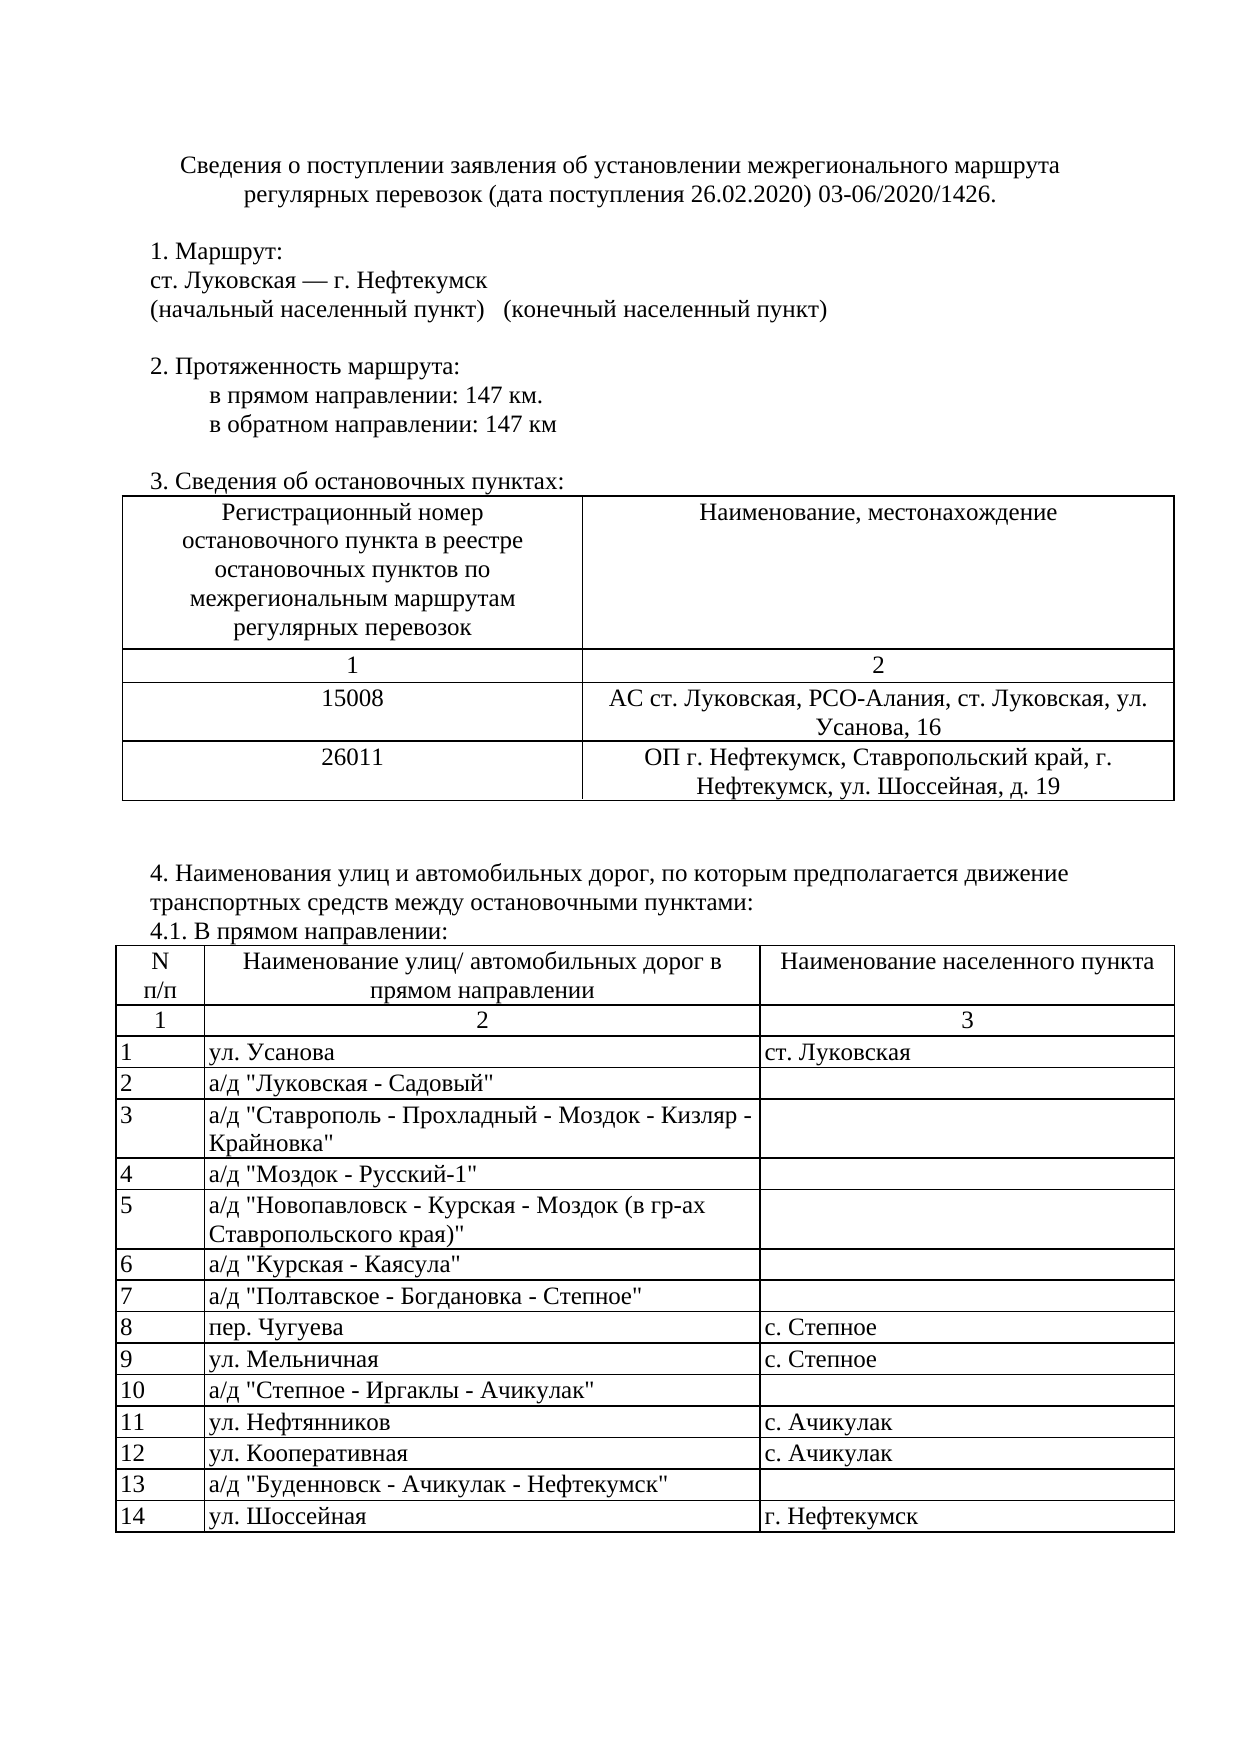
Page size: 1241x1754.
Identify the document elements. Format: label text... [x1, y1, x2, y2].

table_header Наименование, местонахождение [583, 497, 1173, 648]
table_cell ул. Усанова [205, 1037, 759, 1067]
text 1. Маршрут: [150, 236, 1090, 265]
table_cell [761, 1068, 1174, 1098]
table_cell 8 [117, 1312, 204, 1342]
table_cell [761, 1375, 1174, 1405]
table_cell [761, 1100, 1174, 1157]
table_cell 7 [117, 1281, 204, 1311]
table_cell АС ст. Луковская, РСО-Алания, ст. Луковская, ул. Усанова, 16 [583, 683, 1173, 740]
table_cell а/д "Ставрополь - Прохладный - Моздок - Кизляр - Крайновка" [205, 1100, 759, 1157]
text 4. Наименования улиц и автомобильных дорог, по которым предполагается движение транспортных средств между остановочными пунктами: [150, 858, 1090, 916]
text ст. Луковская — г. Нефтекумск [150, 265, 1090, 294]
table_cell а/д "Курская - Каясула" [205, 1250, 759, 1279]
table_cell 4 [117, 1159, 204, 1189]
text 2. Протяженность маршрута: [150, 351, 1090, 380]
table_cell ул. Кооперативная [205, 1438, 759, 1468]
table_cell с. Ачикулак [761, 1407, 1174, 1437]
table_cell а/д "Новопавловск - Курская - Моздок (в гр-ах Ставропольского края)" [205, 1190, 759, 1248]
text Сведения о поступлении заявления об установлении межрегионального маршрута регулярных перевозок (дата поступления 26.02.2020) 03-06/2020/1426. [150, 150, 1090, 207]
table_cell ОП г. Нефтекумск, Ставропольский край, г. Нефтекумск, ул. Шоссейная, д. 19 [583, 742, 1173, 799]
table_cell ст. Луковская [761, 1037, 1174, 1067]
table_cell с. Степное [761, 1312, 1174, 1342]
table_cell 26011 [123, 742, 582, 799]
table_cell 1 [123, 650, 582, 681]
table_cell ул. Мельничная [205, 1344, 759, 1374]
text в прямом направлении: 147 км. [150, 380, 1090, 409]
table_cell а/д "Буденновск - Ачикулак - Нефтекумск" [205, 1470, 759, 1499]
table_cell 9 [117, 1344, 204, 1374]
table_header Наименование улиц/ автомобильных дорог в прямом направлении [205, 946, 759, 1004]
table_cell 2 [117, 1068, 204, 1098]
table_cell а/д "Полтавское - Богдановка - Степное" [205, 1281, 759, 1311]
table_cell 1 [117, 1037, 204, 1067]
table_cell г. Нефтекумск [761, 1501, 1174, 1531]
table_cell [761, 1159, 1174, 1189]
text в обратном направлении: 147 км [150, 409, 1090, 437]
table_cell 15008 [123, 683, 582, 740]
table_cell а/д "Степное - Иргаклы - Ачикулак" [205, 1375, 759, 1405]
table_cell 5 [117, 1190, 204, 1248]
table_cell 11 [117, 1407, 204, 1437]
table_cell 1 [117, 1006, 204, 1035]
table_cell 2 [205, 1006, 759, 1035]
table_cell с. Ачикулак [761, 1438, 1174, 1468]
table_cell с. Степное [761, 1344, 1174, 1374]
table_cell 13 [117, 1470, 204, 1499]
table_header Наименование населенного пункта [761, 946, 1174, 1004]
text 4.1. В прямом направлении: [150, 916, 1090, 945]
table_cell [761, 1250, 1174, 1279]
table_cell ул. Нефтянников [205, 1407, 759, 1437]
table_cell а/д "Моздок - Русский-1" [205, 1159, 759, 1189]
table_cell 12 [117, 1438, 204, 1468]
table_cell 10 [117, 1375, 204, 1405]
table_cell 3 [761, 1006, 1174, 1035]
table_cell 6 [117, 1250, 204, 1279]
table_cell [761, 1281, 1174, 1311]
table_cell [761, 1190, 1174, 1248]
table_cell 14 [117, 1501, 204, 1531]
table_cell [761, 1470, 1174, 1499]
table_header N п/п [117, 946, 204, 1004]
table_cell 3 [117, 1100, 204, 1157]
table_header Регистрационный номер остановочного пункта в реестре остановочных пунктов по межрегиональным маршрутам регулярных перевозок [123, 497, 582, 648]
table_cell а/д "Луковская - Садовый" [205, 1068, 759, 1098]
table_cell пер. Чугуева [205, 1312, 759, 1342]
table_cell 2 [583, 650, 1173, 681]
text (начальный населенный пункт) (конечный населенный пункт) [150, 294, 1090, 322]
table_cell ул. Шоссейная [205, 1501, 759, 1531]
text 3. Сведения об остановочных пунктах: [150, 466, 1090, 495]
